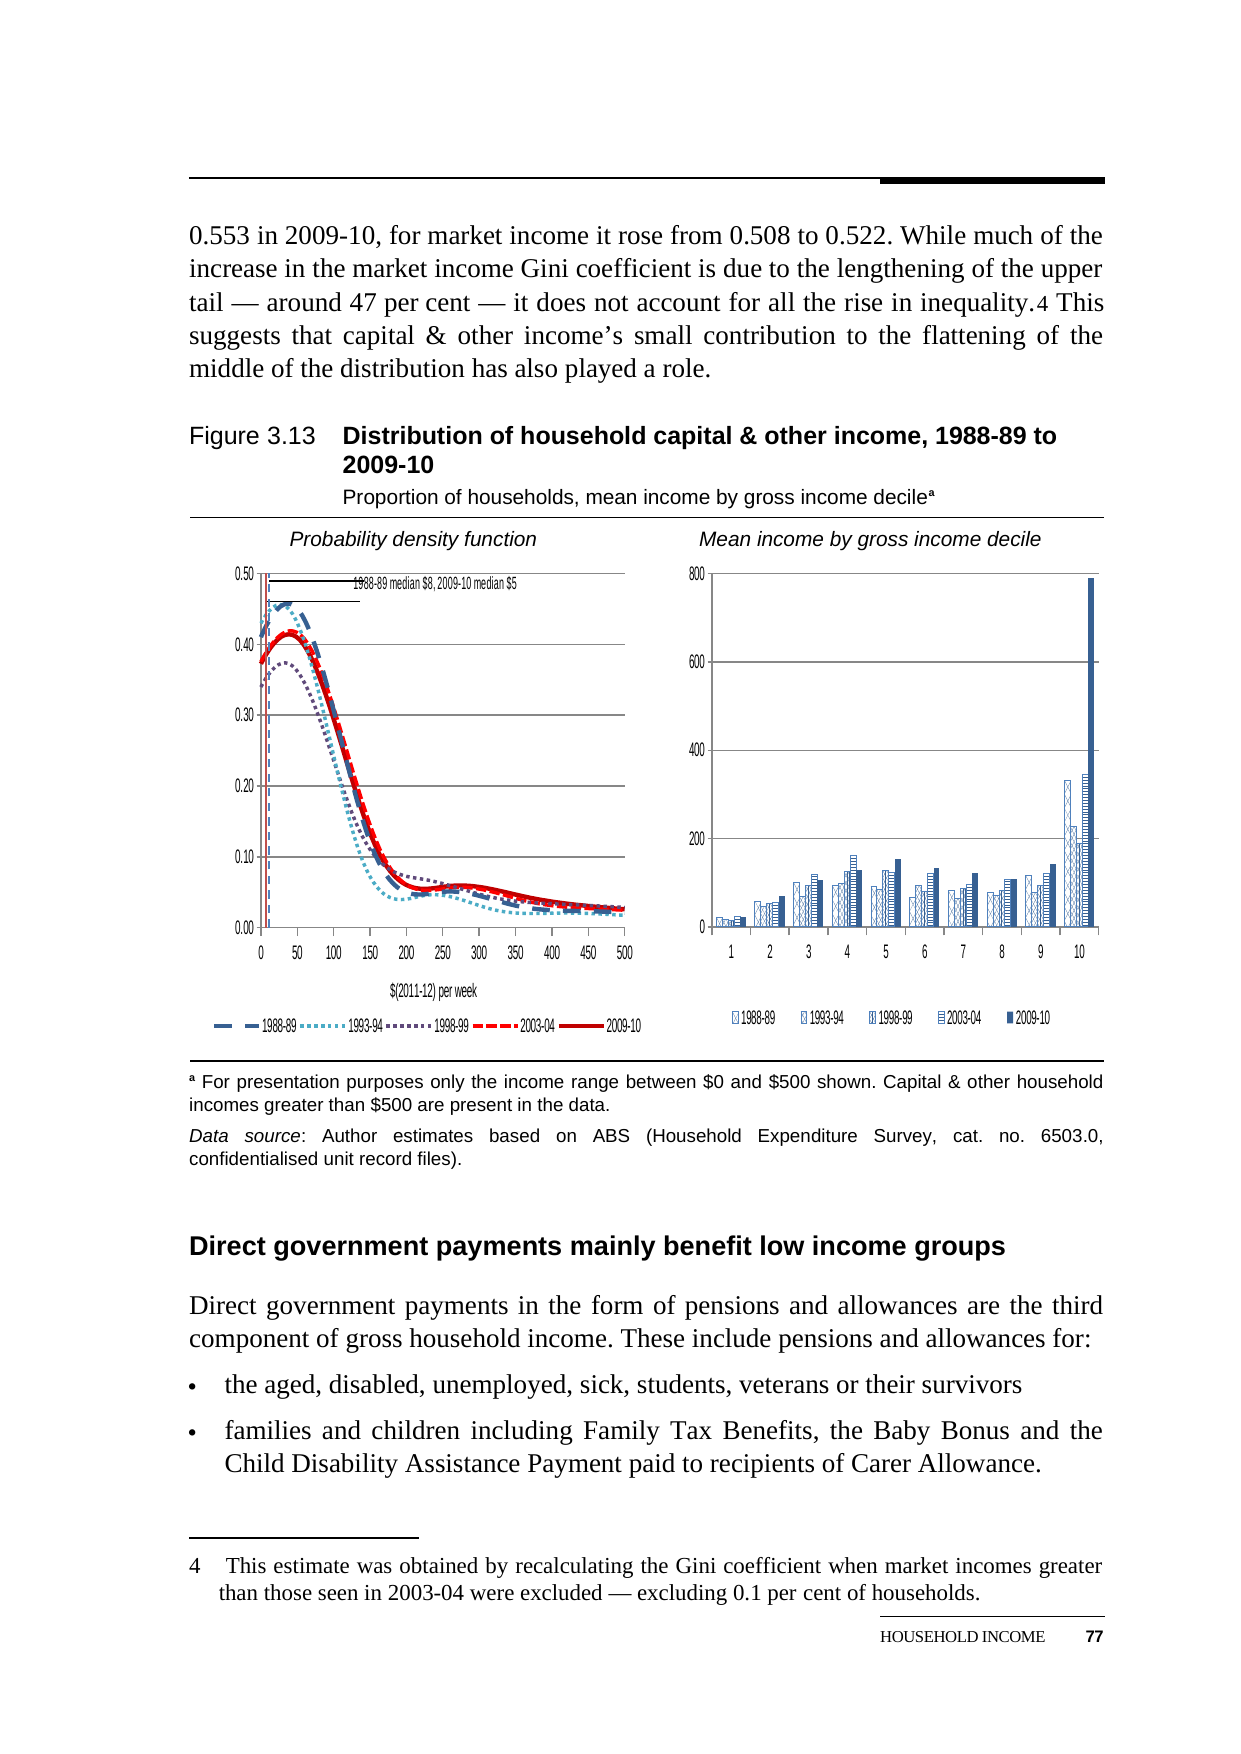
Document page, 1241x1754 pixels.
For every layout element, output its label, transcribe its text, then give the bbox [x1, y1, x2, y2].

text Data source: Author estimates based on ABS (Household Expenditure Survey, cat. no. 6503.0, confidentialised unit record files). [189, 1124, 1104, 1170]
list families and children including Family Tax Benefits, the Baby Bonus and the Child Disability Assistance Payment paid to recipients of Carer Allowance. [189, 1412, 1104, 1479]
title Figure 3.13 Distribution of household capital & other income, 1988-89 to 2009-10 [189, 421, 1104, 479]
text a For presentation purposes only the income range between $0 and $500 shown. Capital & other household incomes greater than $500 are present in the data. [189, 1070, 1104, 1116]
subtitle Direct government payments mainly benefit low income groups [189, 1229, 1104, 1262]
list the aged, disabled, unemployed, sick, students, veterans or their survivors [189, 1366, 1104, 1399]
table_header Probability density function [190, 518, 647, 1060]
table_header Mean income by gross income decile [647, 518, 1104, 1060]
subtitle Proportion of households, mean income by gross income decilea [342, 488, 1104, 508]
text Direct government payments in the form of pensions and allowances are the third component of gross household income. These include pensions and allowances for: [189, 1287, 1104, 1354]
